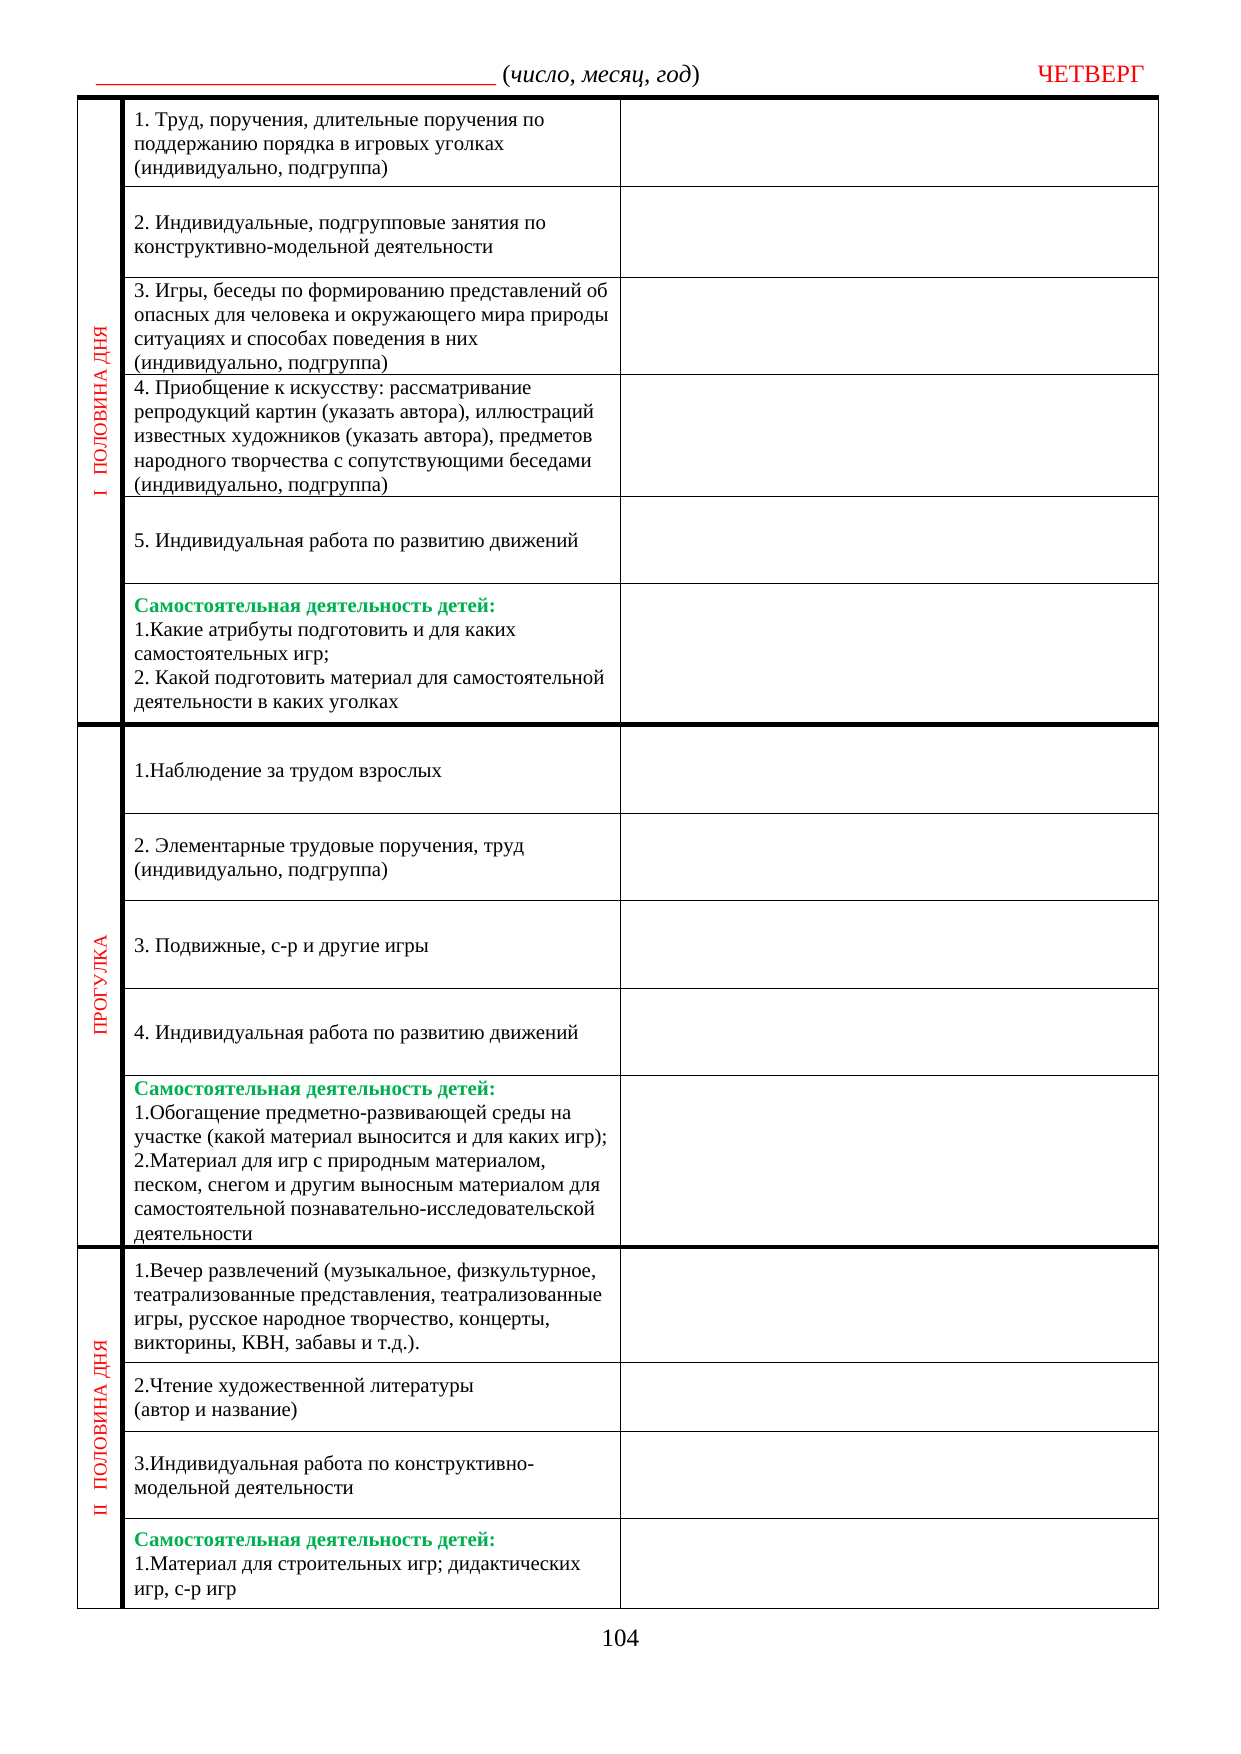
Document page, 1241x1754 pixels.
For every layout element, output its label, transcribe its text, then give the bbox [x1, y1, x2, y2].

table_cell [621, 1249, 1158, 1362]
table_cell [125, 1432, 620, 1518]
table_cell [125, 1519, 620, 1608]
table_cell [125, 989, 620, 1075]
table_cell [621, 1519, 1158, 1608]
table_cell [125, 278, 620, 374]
text ________________________________ (число, месяц, год) ЧЕТВЕРГ [89, 59, 1152, 88]
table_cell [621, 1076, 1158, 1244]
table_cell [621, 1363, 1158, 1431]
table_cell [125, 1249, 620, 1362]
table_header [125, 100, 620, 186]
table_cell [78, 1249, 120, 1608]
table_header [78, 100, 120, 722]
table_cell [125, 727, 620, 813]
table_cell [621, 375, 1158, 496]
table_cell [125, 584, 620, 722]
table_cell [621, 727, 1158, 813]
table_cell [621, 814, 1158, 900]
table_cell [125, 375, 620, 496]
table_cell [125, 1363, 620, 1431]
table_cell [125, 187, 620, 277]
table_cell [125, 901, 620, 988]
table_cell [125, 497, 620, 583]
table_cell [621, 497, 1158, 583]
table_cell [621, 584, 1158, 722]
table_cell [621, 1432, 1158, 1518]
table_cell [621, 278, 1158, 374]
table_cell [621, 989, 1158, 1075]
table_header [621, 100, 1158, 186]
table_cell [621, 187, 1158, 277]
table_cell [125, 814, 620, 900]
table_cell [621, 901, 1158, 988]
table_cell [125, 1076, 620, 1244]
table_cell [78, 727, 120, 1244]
